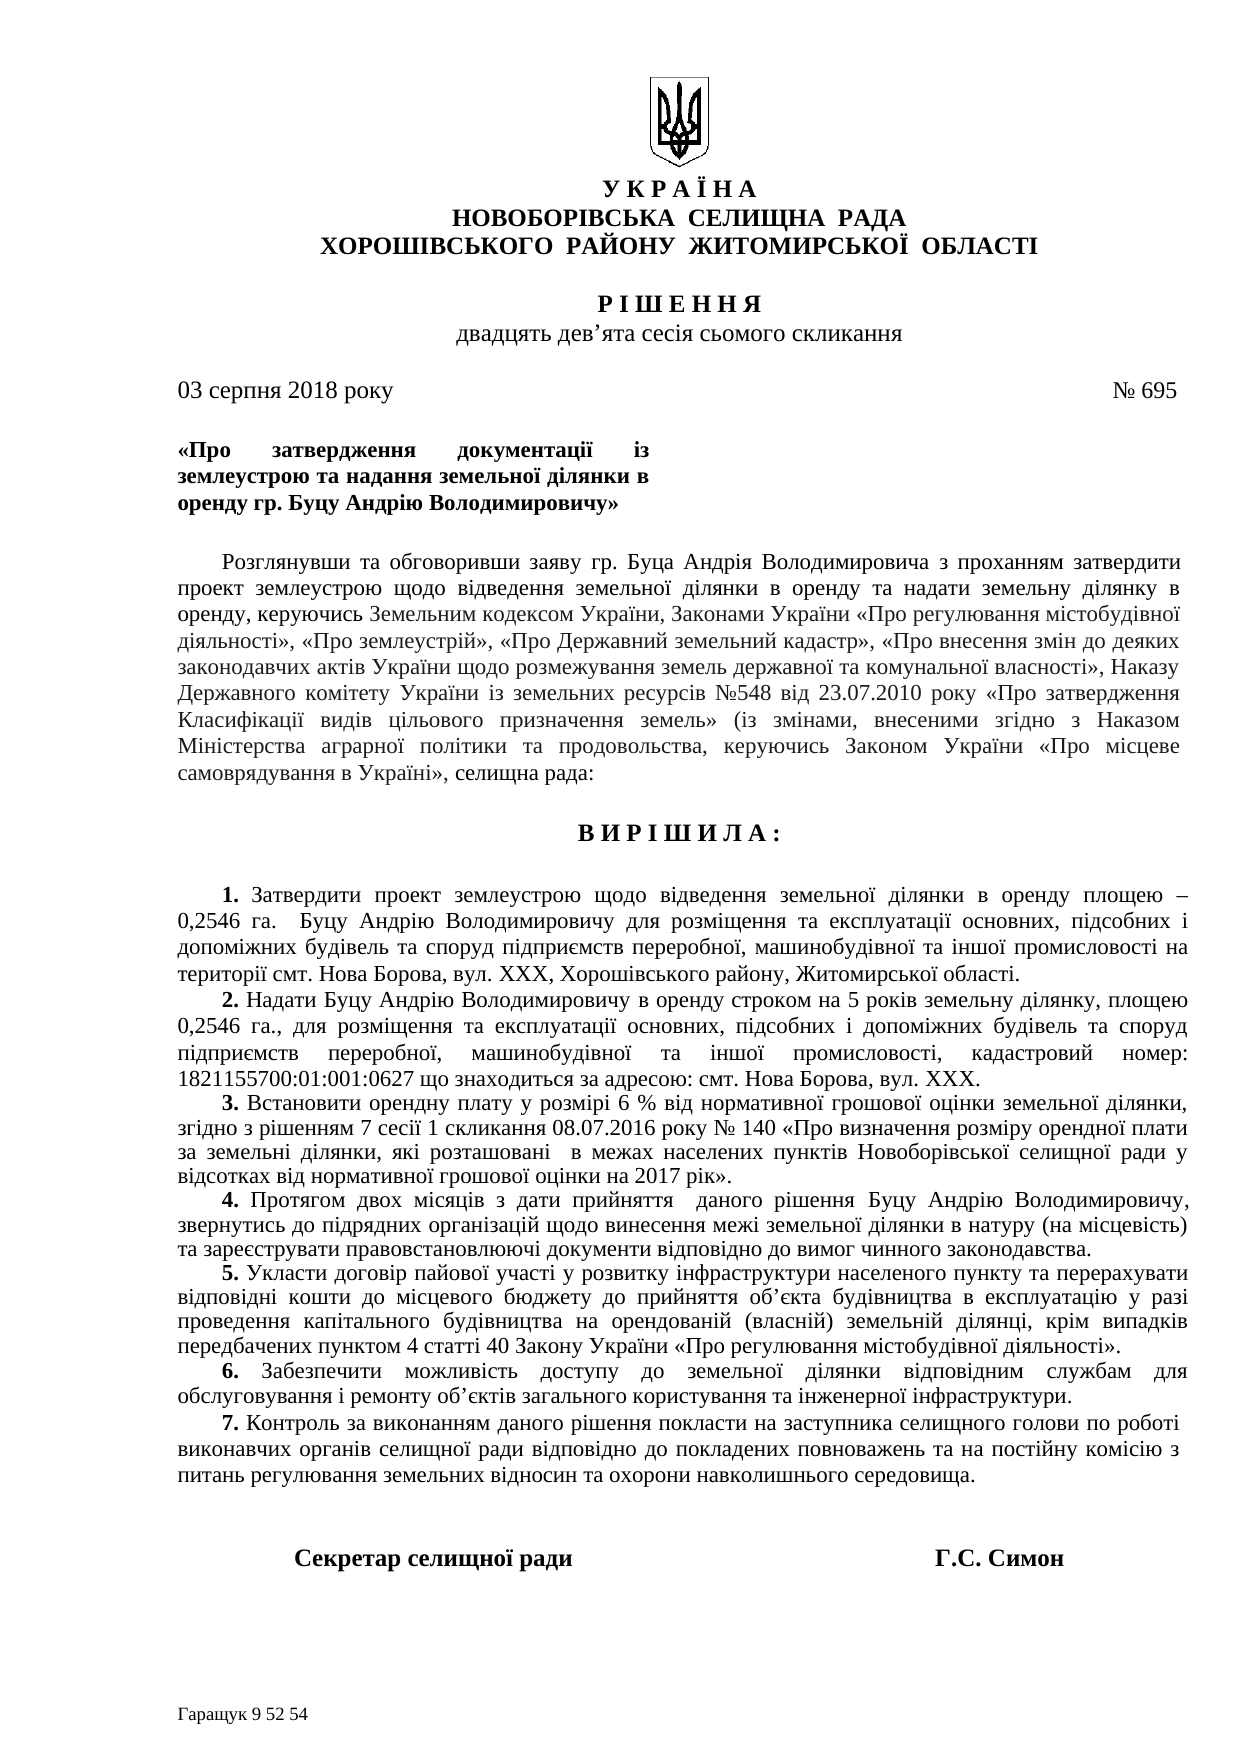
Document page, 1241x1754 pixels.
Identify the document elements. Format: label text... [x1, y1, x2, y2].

text Р І Ш Е Н Н Я [177, 289, 1181, 318]
text Секретар селищної ради Г.С. Симон [177, 1543, 1181, 1572]
text 4. Протягом двох місяців з дати прийняття даного рішення Буцу Андрію Володимировичу, звернутись до підрядних організацій щодо винесення межі земельної ділянки в натуру (на місцевість) та зареєструвати правовстановлюючі документи відповідно до вимог чинного законодавства. [177, 1188, 1189, 1261]
text двадцять дев’ята сесія сьомого скликання [177, 318, 1181, 346]
text 6. Забезпечити можливість доступу до земельної ділянки відповідним службам для обслуговування і ремонту об’єктів загального користування та інженерної інфраструктури. [177, 1358, 1189, 1409]
text 03 серпня 2018 року № 695 [177, 375, 1181, 404]
text НОВОБОРІВСЬКА СЕЛИЩНА РАДА [177, 203, 1181, 231]
list Затвердити проект землеустрою щодо відведення земельної ділянки в оренду площею – 0,2546 га. Буцу Андрію Володимировичу для розміщення та експлуатації основних, підсобних і допоміжних будівель та споруд підприємств переробної, машинобудівної та іншої промисловості на території смт. Нова Борова, вул. XXX, Хорошівського району, Житомирської області. [177, 881, 1189, 986]
text У К Р А Ї Н А [177, 174, 1181, 203]
text 5. Укласти договір пайової участі у розвитку інфраструктури населеного пункту та перерахувати відповідні кошти до місцевого бюджету до прийняття об’єкта будівництва в експлуатацію у разі проведення капітального будівництва на орендованій (власній) земельній ділянці, крім випадків передбачених пунктом 4 статті 40 Закону України «Про регулювання містобудівної діяльності». [177, 1261, 1189, 1358]
picture [644, 73, 715, 174]
text 3. Встановити орендну плату у розмірі 6 % від нормативної грошової оцінки земельної ділянки, згідно з рішенням 7 сесії 1 скликання 08.07.2016 року № 140 «Про визначення розміру орендної плати за земельні ділянки, які розташовані в межах населених пунктів Новоборівської селищної ради у відсотках від нормативної грошової оцінки на 2017 рік». [177, 1092, 1189, 1188]
text 7. Контроль за виконанням даного рішення покласти на заступника селищного голови по роботі виконавчих органів селищної ради відповідно до покладених повноважень та на постійну комісію з питань регулювання земельних відносин та охорони навколишнього середовища. [177, 1409, 1181, 1488]
text ХОРОШІВСЬКОГО РАЙОНУ ЖИТОМИРСЬКОЇ ОБЛАСТІ [177, 231, 1181, 260]
text 2. Надати Буцу Андрію Володимировичу в оренду строком на 5 років земельну ділянку, площею 0,2546 га., для розміщення та експлуатації основних, підсобних і допоміжних будівель та споруд підприємств переробної, машинобудівної та іншої промисловості, кадастровий номер: 1821155700:01:001:0627 що знаходиться за адресою: смт. Нова Борова, вул. XXX. [177, 986, 1189, 1092]
text В И Р І Ш И Л А : [177, 818, 1181, 847]
text Розглянувши та обговоривши заяву гр. Буца Андрія Володимировича з проханням затвердити проект землеустрою щодо відведення земельної ділянки в оренду та надати земельну ділянку в оренду, керуючись Земельним кодексом України, Законами України «Про регулювання містобудівної діяльності», «Про землеустрій», «Про Державний земельний кадастр», «Про внесення змін до деяких законодавчих актів України щодо розмежування земель державної та комунальної власності», Наказу Державного комітету України із земельних ресурсів №548 від 23.07.2010 року «Про затвердження Класифікації видів цільового призначення земель» (із змінами, внесеними згідно з Наказом Міністерства аграрної політики та продовольства, керуючись Законом України «Про місцеве самоврядування в Україні», селищна рада: [177, 548, 1181, 785]
text «Про затвердження документації із землеустрою та надання земельної ділянки в оренду гр. Буцу Андрію Володимировичу» [177, 436, 650, 515]
